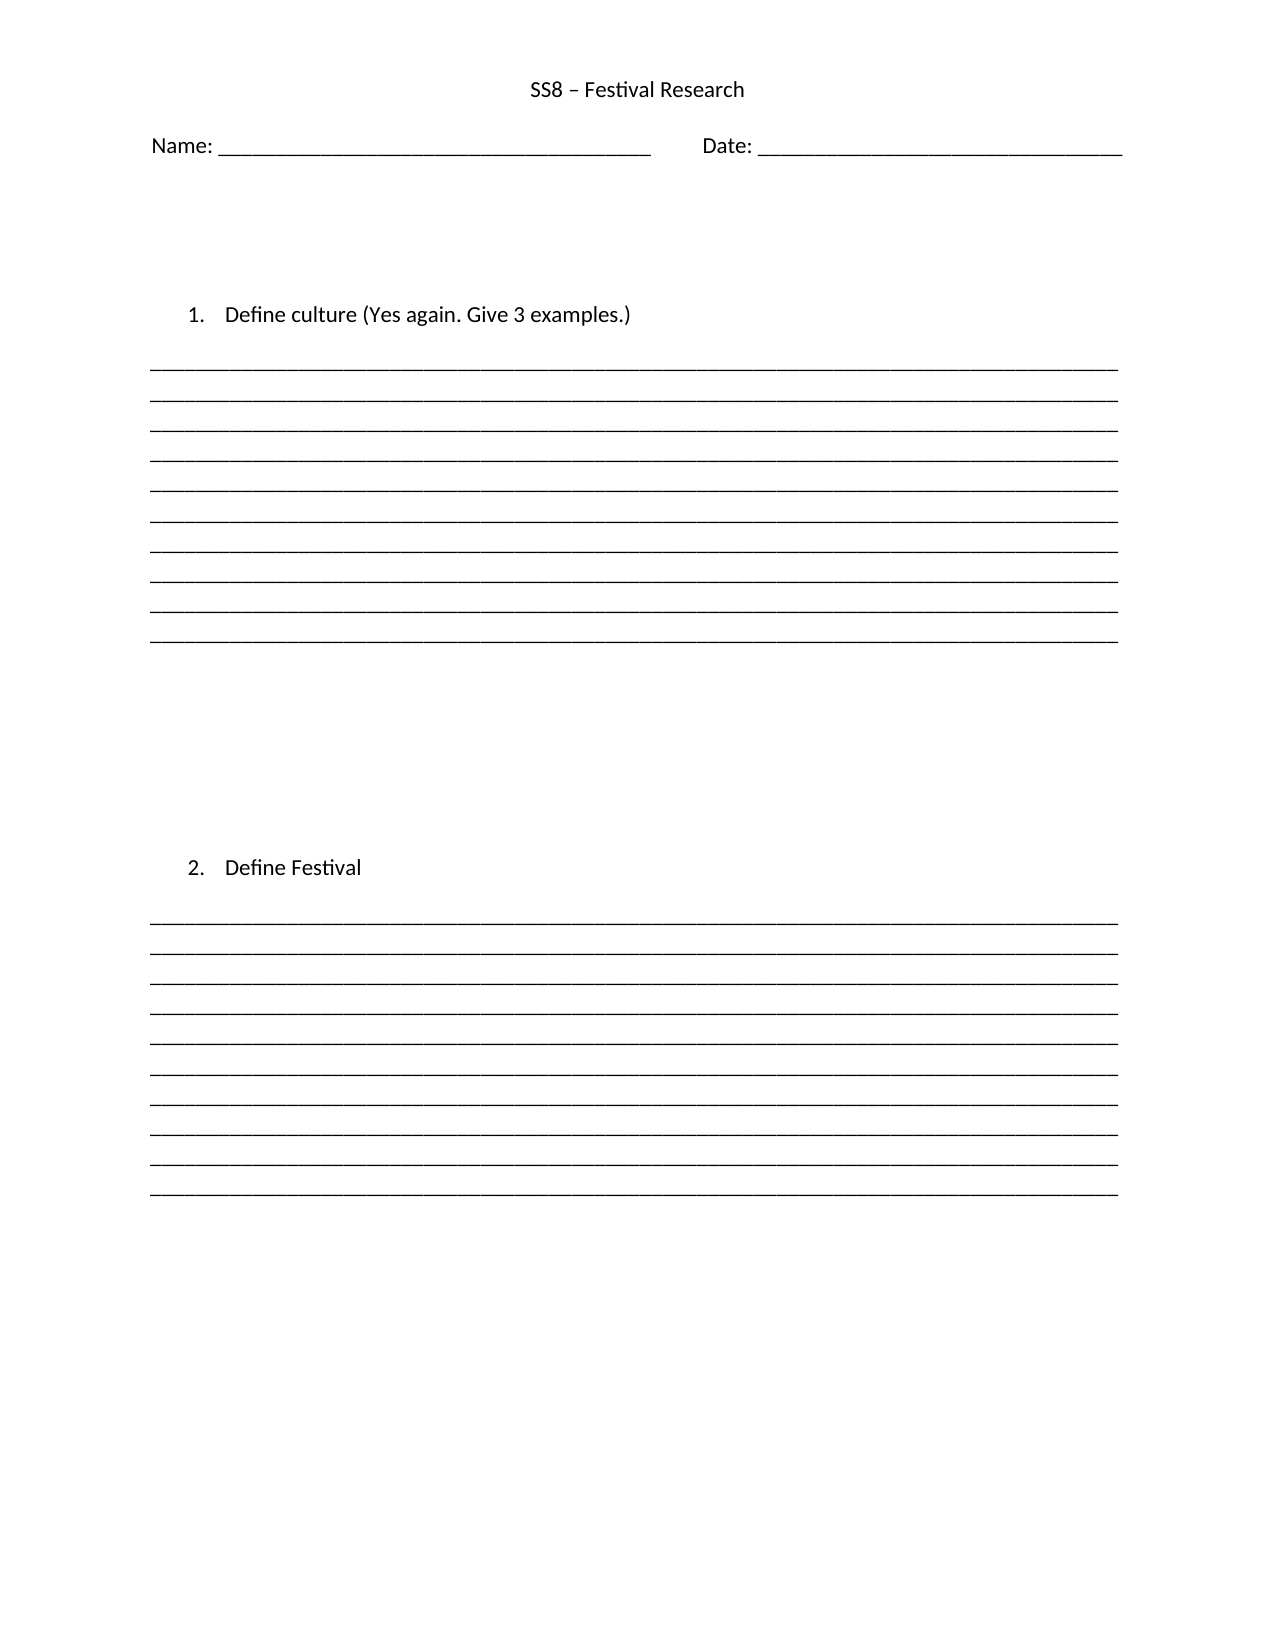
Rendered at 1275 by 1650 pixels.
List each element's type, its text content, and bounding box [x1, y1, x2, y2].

text __________________________________________________________________________________________________________________________________________________________________________________________________________________________________________________________________________________________________________________________________________________________________________________________________________________________________________________________________________________________________________________________________________________________________________________________________________________________________________________________________________________________________________________________________________________________________________________________________________________________________________________________________________________ [150, 347, 1125, 646]
text __________________________________________________________________________________________________________________________________________________________________________________________________________________________________________________________________________________________________________________________________________________________________________________________________________________________________________________________________________________________________________________________________________________________________________________________________________________________________________________________________________________________________________________________________________________________________________________________________________________________________________________________________________________ [150, 900, 1125, 1199]
list Define Festival [187, 853, 1125, 881]
list Define culture (Yes again. Give 3 examples.) [187, 300, 1125, 328]
